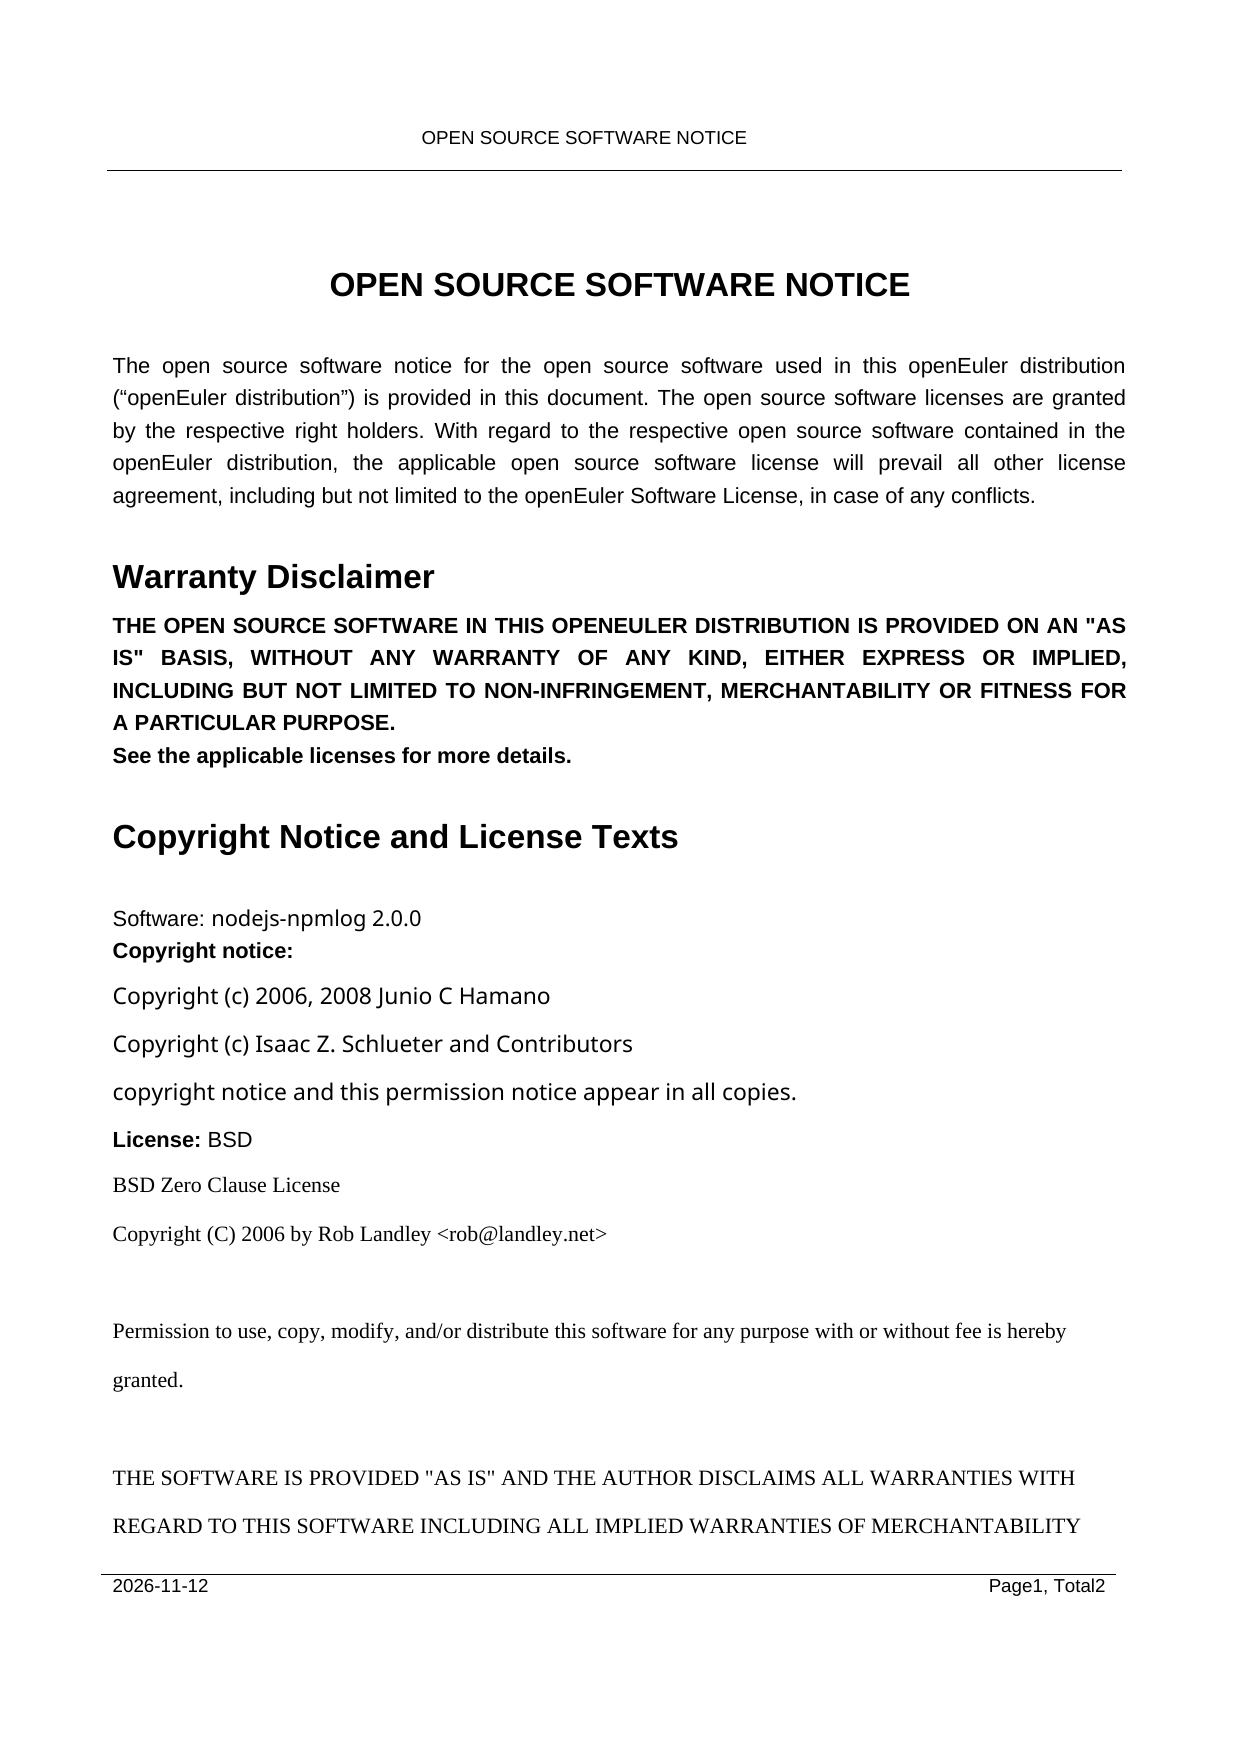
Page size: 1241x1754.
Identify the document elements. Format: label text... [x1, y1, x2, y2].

text Copyright notice: [112, 934, 1128, 966]
text copyright notice and this permission notice appear in all copies. [112, 1075, 1128, 1108]
text Copyright (c) 2006, 2008 Junio C Hamano [112, 979, 1128, 1012]
text OPEN SOURCE SOFTWARE NOTICE [112, 251, 1128, 316]
text Copyright (c) Isaac Z. Schlueter and Contributors [112, 1027, 1128, 1060]
text THE OPEN SOURCE SOFTWARE IN THIS OPENEULER DISTRIBUTION IS PROVIDED ON AN "AS IS" BASIS, WITHOUT ANY WARRANTY OF ANY KIND, EITHER EXPRESS OR IMPLIED, INCLUDING BUT NOT LIMITED TO NON-INFRINGEMENT, MERCHANTABILITY OR FITNESS FOR A PARTICULAR PURPOSE. See the applicable licenses for more details. [112, 609, 1128, 771]
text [112, 1168, 1128, 1542]
text Warranty Disclaimer [112, 544, 1128, 609]
text Software: nodejs-npmlog 2.0.0 [112, 901, 1128, 934]
text The open source software notice for the open source software used in this openEuler distribution (“openEuler distribution”) is provided in this document. The open source software licenses are granted by the respective right holders. With regard to the respective open source software contained in the openEuler distribution, the applicable open source software license will prevail all other license agreement, including but not limited to the openEuler Software License, in case of any conflicts. [112, 349, 1128, 511]
text Copyright Notice and License Texts [112, 804, 1128, 869]
text License: BSD [112, 1123, 1128, 1156]
